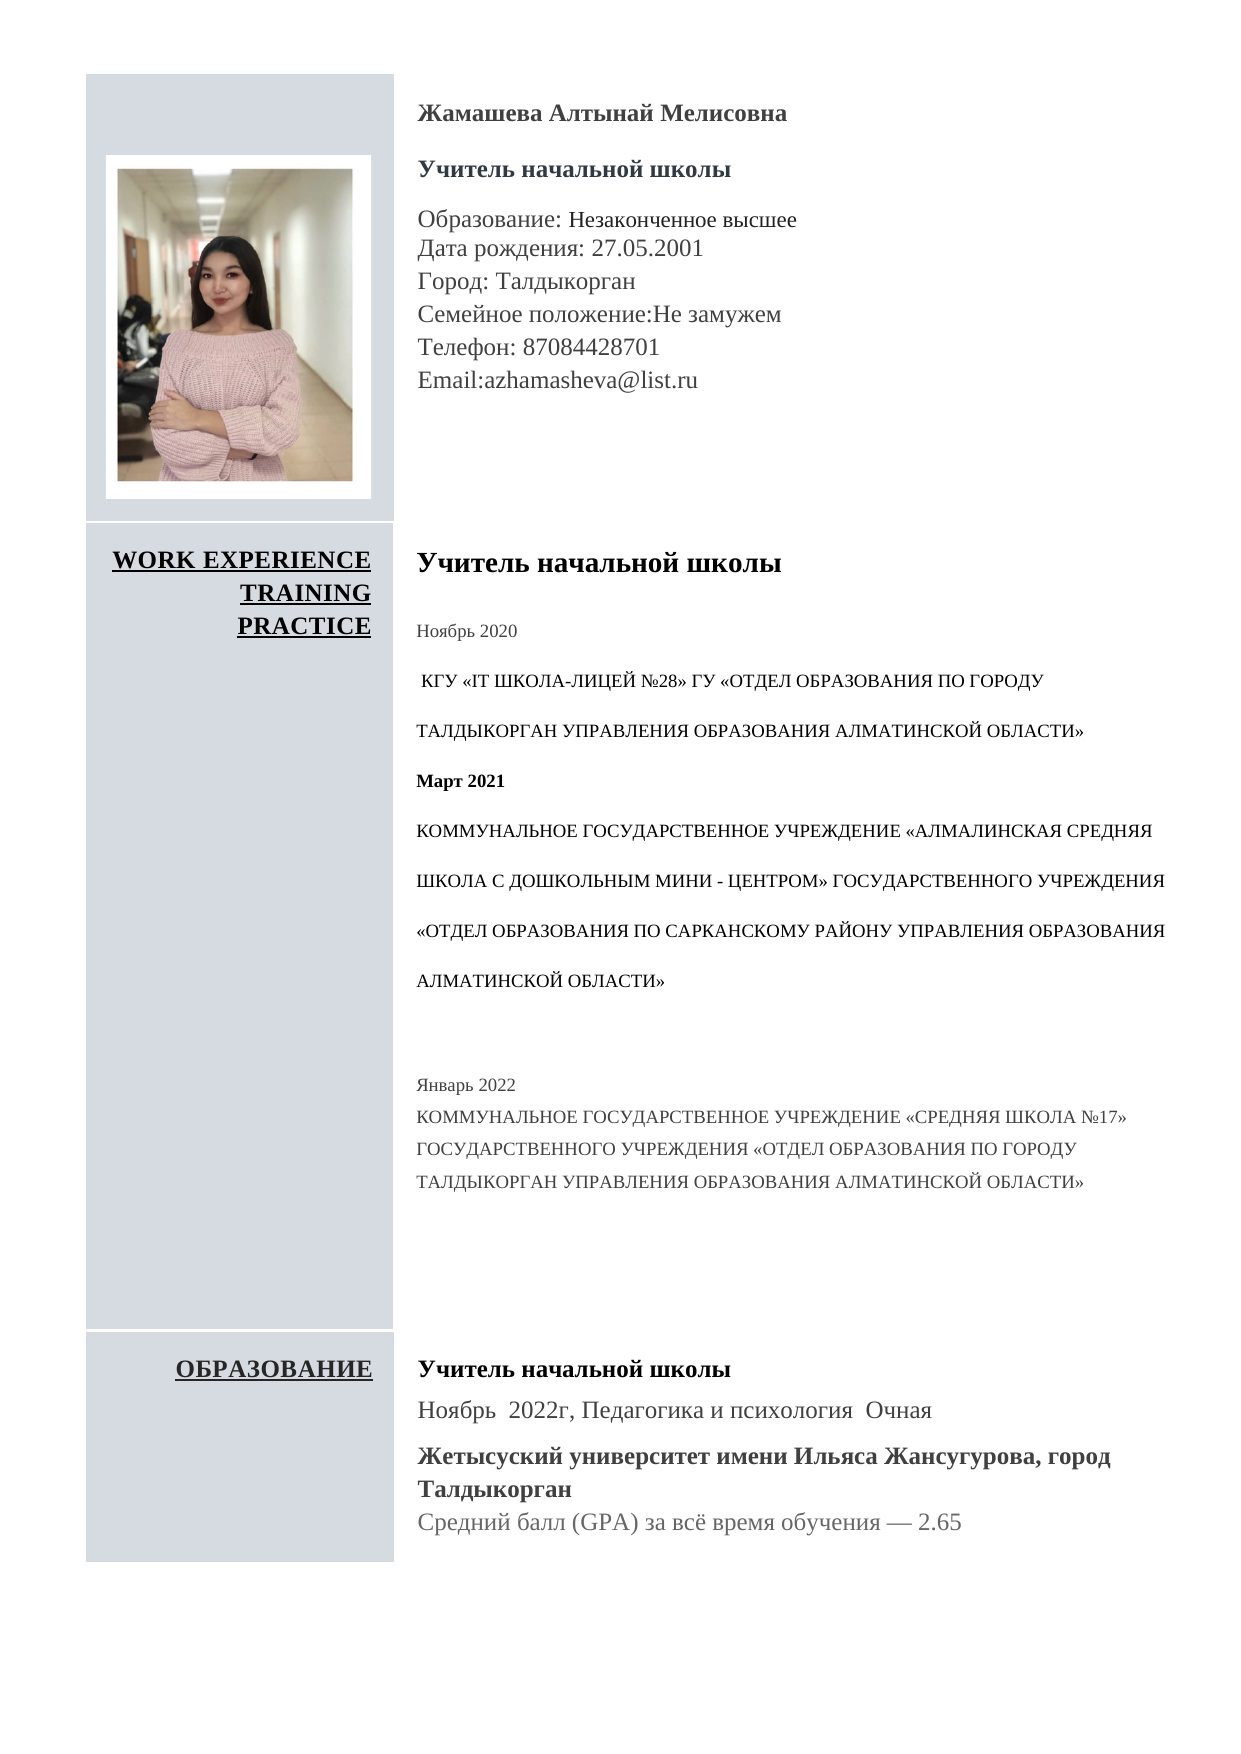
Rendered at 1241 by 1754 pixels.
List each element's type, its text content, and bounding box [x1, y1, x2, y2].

table_cell WORK EXPERIENCE TRAINING PRACTICE [86, 523, 393, 1329]
table_header [86, 74, 394, 521]
table_cell Учитель начальной школы Ноябрь 2020 КГУ «IT ШКОЛА-ЛИЦЕЙ №28» ГУ «ОТДЕЛ ОБРАЗОВАНИЯ ПО ГОРОДУ ТАЛДЫКОРГАН УПРАВЛЕНИЯ ОБРАЗОВАНИЯ АЛМАТИНСКОЙ ОБЛАСТИ» Март 2021 КОММУНАЛЬНОЕ ГОСУДАРСТВЕННОЕ УЧРЕЖДЕНИЕ «АЛМАЛИНСКАЯ СРЕДНЯЯ ШКОЛА С ДОШКОЛЬНЫМ МИНИ - ЦЕНТРОМ» ГОСУДАРСТВЕННОГО УЧРЕЖДЕНИЯ «ОТДЕЛ ОБРАЗОВАНИЯ ПО САРКАНСКОМУ РАЙОНУ УПРАВЛЕНИЯ ОБРАЗОВАНИЯ АЛМАТИНСКОЙ ОБЛАСТИ» Январь 2022 КОММУНАЛЬНОЕ ГОСУДАРСТВЕННОЕ УЧРЕЖДЕНИЕ «СРЕДНЯЯ ШКОЛА №17» ГОСУДАРСТВЕННОГО УЧРЕЖДЕНИЯ «ОТДЕЛ ОБРАЗОВАНИЯ ПО ГОРОДУ ТАЛДЫКОРГАН УПРАВЛЕНИЯ ОБРАЗОВАНИЯ АЛМАТИНСКОЙ ОБЛАСТИ» [395, 523, 1194, 1329]
table_cell ОБРАЗОВАНИЕ [86, 1332, 394, 1562]
table_header Жамашева Алтынай Мелисовна Учитель начальной школы Образование: Незаконченное высшее Дата рождения: 27.05.2001 Город: Талдыкорган Семейное положение:Не замужем Телефон: 87084428701 Email:azhamasheva@list.ru [396, 76, 1194, 521]
picture [105, 155, 372, 499]
table_cell Учитель начальной школы Ноябрь 2022г, Педагогика и психология Очная Жетысуский университет имени Ильяса Жансугурова, город Талдыкорган Средний балл (GPA) за всё время обучения — 2.65 [396, 1332, 1194, 1562]
